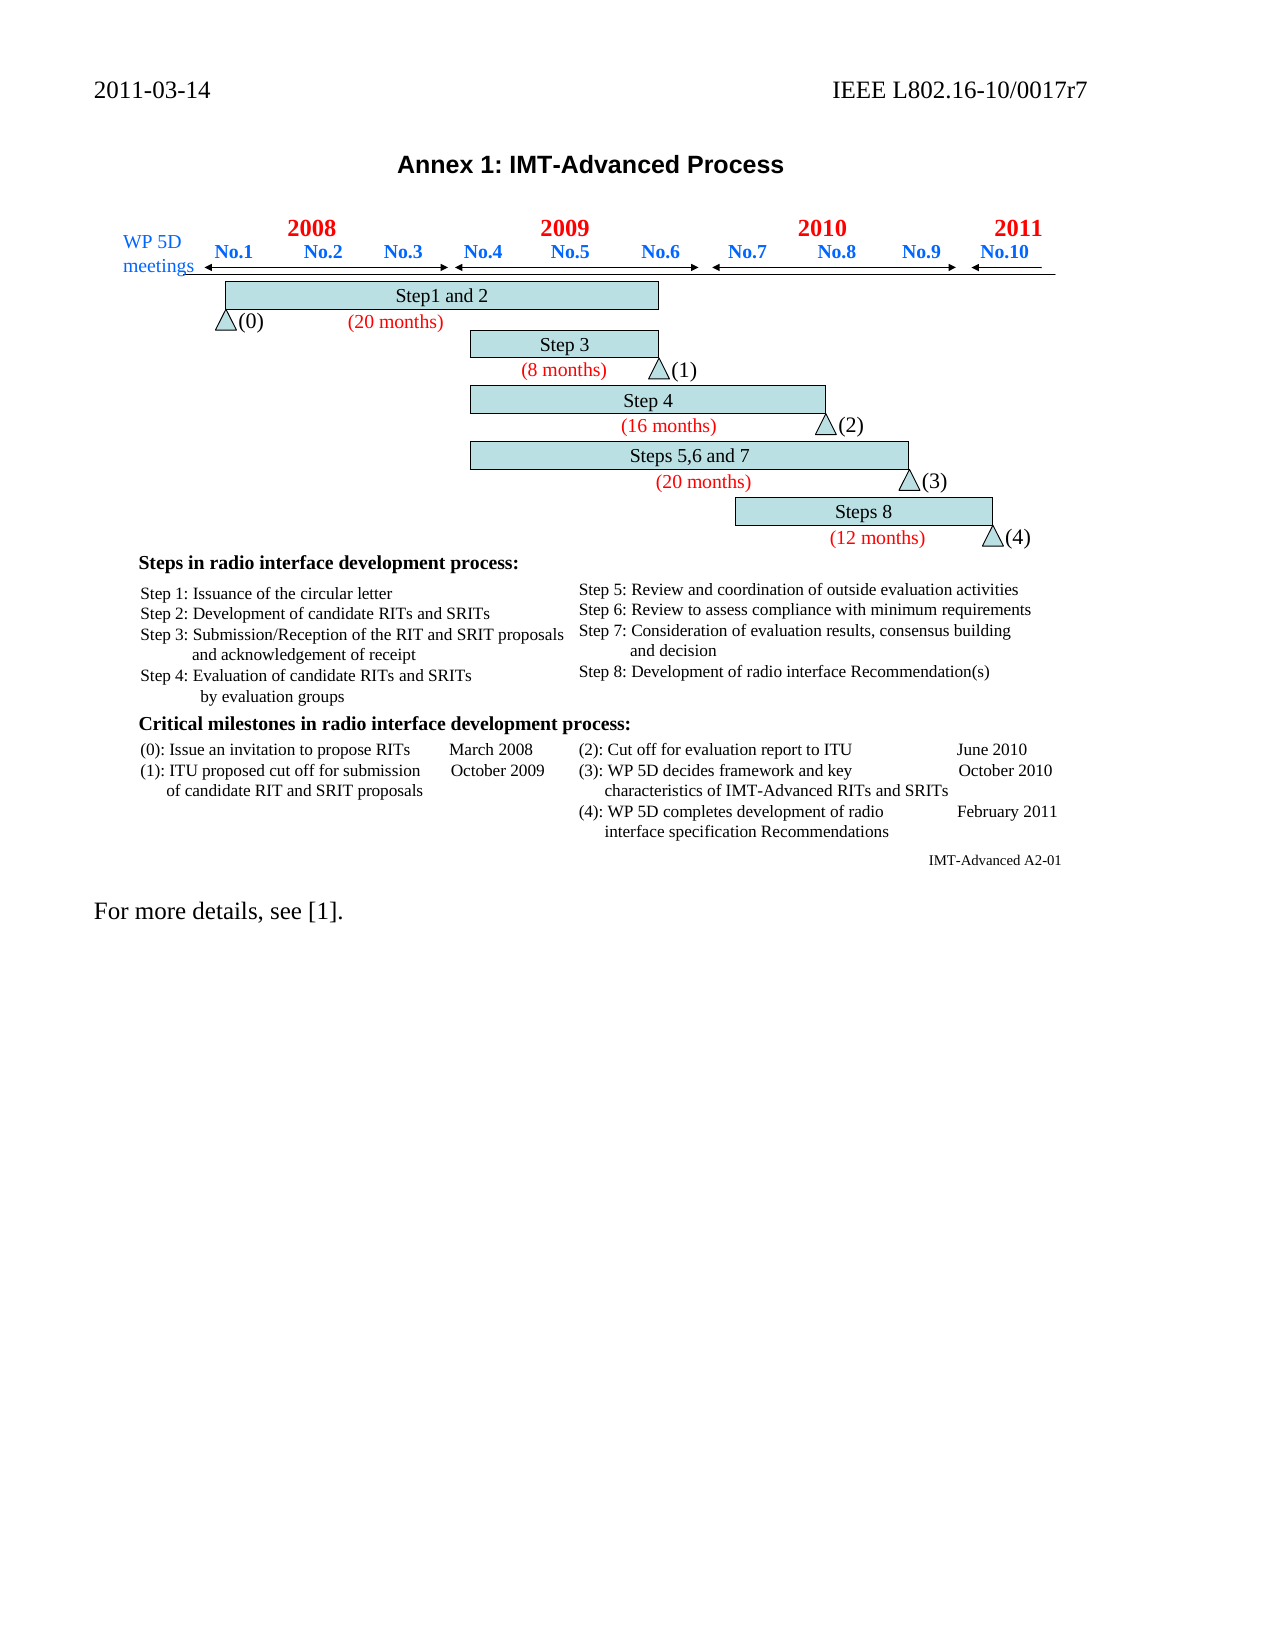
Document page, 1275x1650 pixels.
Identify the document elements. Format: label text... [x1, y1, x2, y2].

text Annex 1: IMT-Advanced Process [94, 150, 1087, 179]
subtitle For more details, see [1]. Annex 2: IEEE Project 802.16m IMT-Advanced Candidate RIT Timelines [94, 896, 1087, 925]
